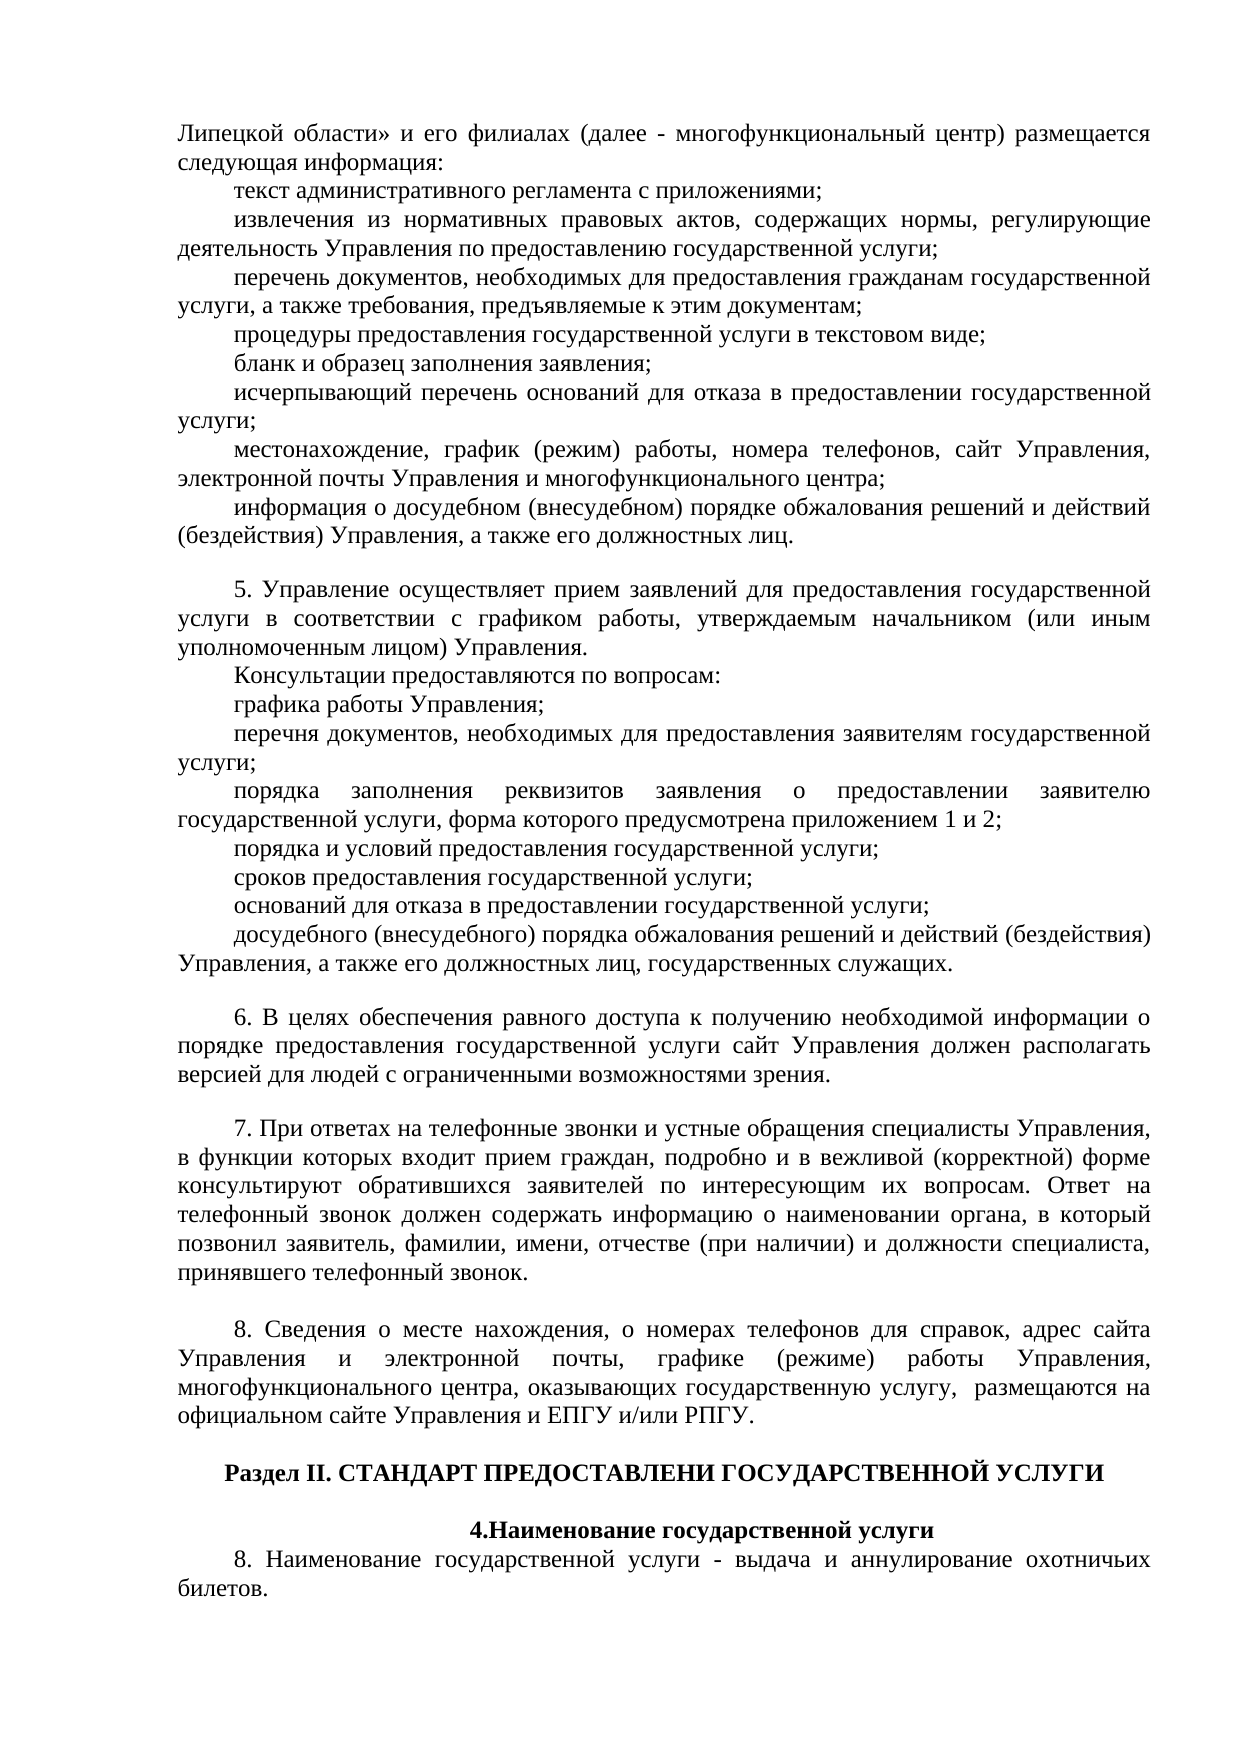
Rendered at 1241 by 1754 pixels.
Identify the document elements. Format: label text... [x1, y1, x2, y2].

text досудебного (внесудебного) порядка обжалования решений и действий (бездействия) Управления, а также его должностных лиц, государственных служащих. [177, 919, 1152, 977]
text перечень документов, необходимых для предоставления гражданам государственной услуги, а также требования, предъявляемые к этим документам; [177, 262, 1152, 319]
list 4.Наименование государственной услуги [252, 1516, 1152, 1544]
text графика работы Управления; [177, 689, 1152, 718]
text 8. Сведения о месте нахождения, о номерах телефонов для справок, адрес сайта Управления и электронной почты, графике (режиме) работы Управления, многофункционального центра, оказывающих государственную услугу, размещаются на официальном сайте Управления и ЕПГУ и/или РПГУ. [177, 1314, 1152, 1429]
text оснований для отказа в предоставлении государственной услуги; [177, 891, 1152, 919]
text 5. Управление осуществляет прием заявлений для предоставления государственной услуги в соответствии с графиком работы, утверждаемым начальником (или иным уполномоченным лицом) Управления. [177, 574, 1152, 661]
title Раздел II. СТАНДАРТ ПРЕДОСТАВЛЕНИ ГОСУДАРСТВЕННОЙ УСЛУГИ [177, 1458, 1152, 1487]
text извлечения из нормативных правовых актов, содержащих нормы, регулирующие деятельность Управления по предоставлению государственной услуги; [177, 204, 1152, 262]
text перечня документов, необходимых для предоставления заявителям государственной услуги; [177, 718, 1152, 776]
text 7. При ответах на телефонные звонки и устные обращения специалисты Управления, в функции которых входит прием граждан, подробно и в вежливой (корректной) форме консультируют обратившихся заявителей по интересующим их вопросам. Ответ на телефонный звонок должен содержать информацию о наименовании органа, в который позвонил заявитель, фамилии, имени, отчестве (при наличии) и должности специалиста, принявшего телефонный звонок. [177, 1113, 1152, 1286]
text сроков предоставления государственной услуги; [177, 862, 1152, 891]
text 8. Наименование государственной услуги - выдача и аннулирование охотничьих билетов. [177, 1544, 1152, 1602]
text исчерпывающий перечень оснований для отказа в предоставлении государственной услуги; [177, 377, 1152, 434]
text Консультации предоставляются по вопросам: [177, 661, 1152, 689]
text порядка заполнения реквизитов заявления о предоставлении заявителю государственной услуги, форма которого предусмотрена приложением 1 и 2; [177, 776, 1152, 833]
text местонахождение, график (режим) работы, номера телефонов, сайт Управления, электронной почты Управления и многофункционального центра; [177, 434, 1152, 492]
text 6. В целях обеспечения равного доступа к получению необходимой информации о порядке предоставления государственной услуги сайт Управления должен располагать версией для людей с ограниченными возможностями зрения. [177, 1002, 1152, 1088]
text порядка и условий предоставления государственной услуги; [177, 833, 1152, 862]
text текст административного регламента с приложениями; [177, 176, 1152, 204]
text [177, 118, 1152, 176]
text информация о досудебном (внесудебном) порядке обжалования решений и действий (бездействия) Управления, а также его должностных лиц. [177, 492, 1152, 549]
text бланк и образец заполнения заявления; [177, 348, 1152, 377]
text процедуры предоставления государственной услуги в текстовом виде; [177, 319, 1152, 348]
